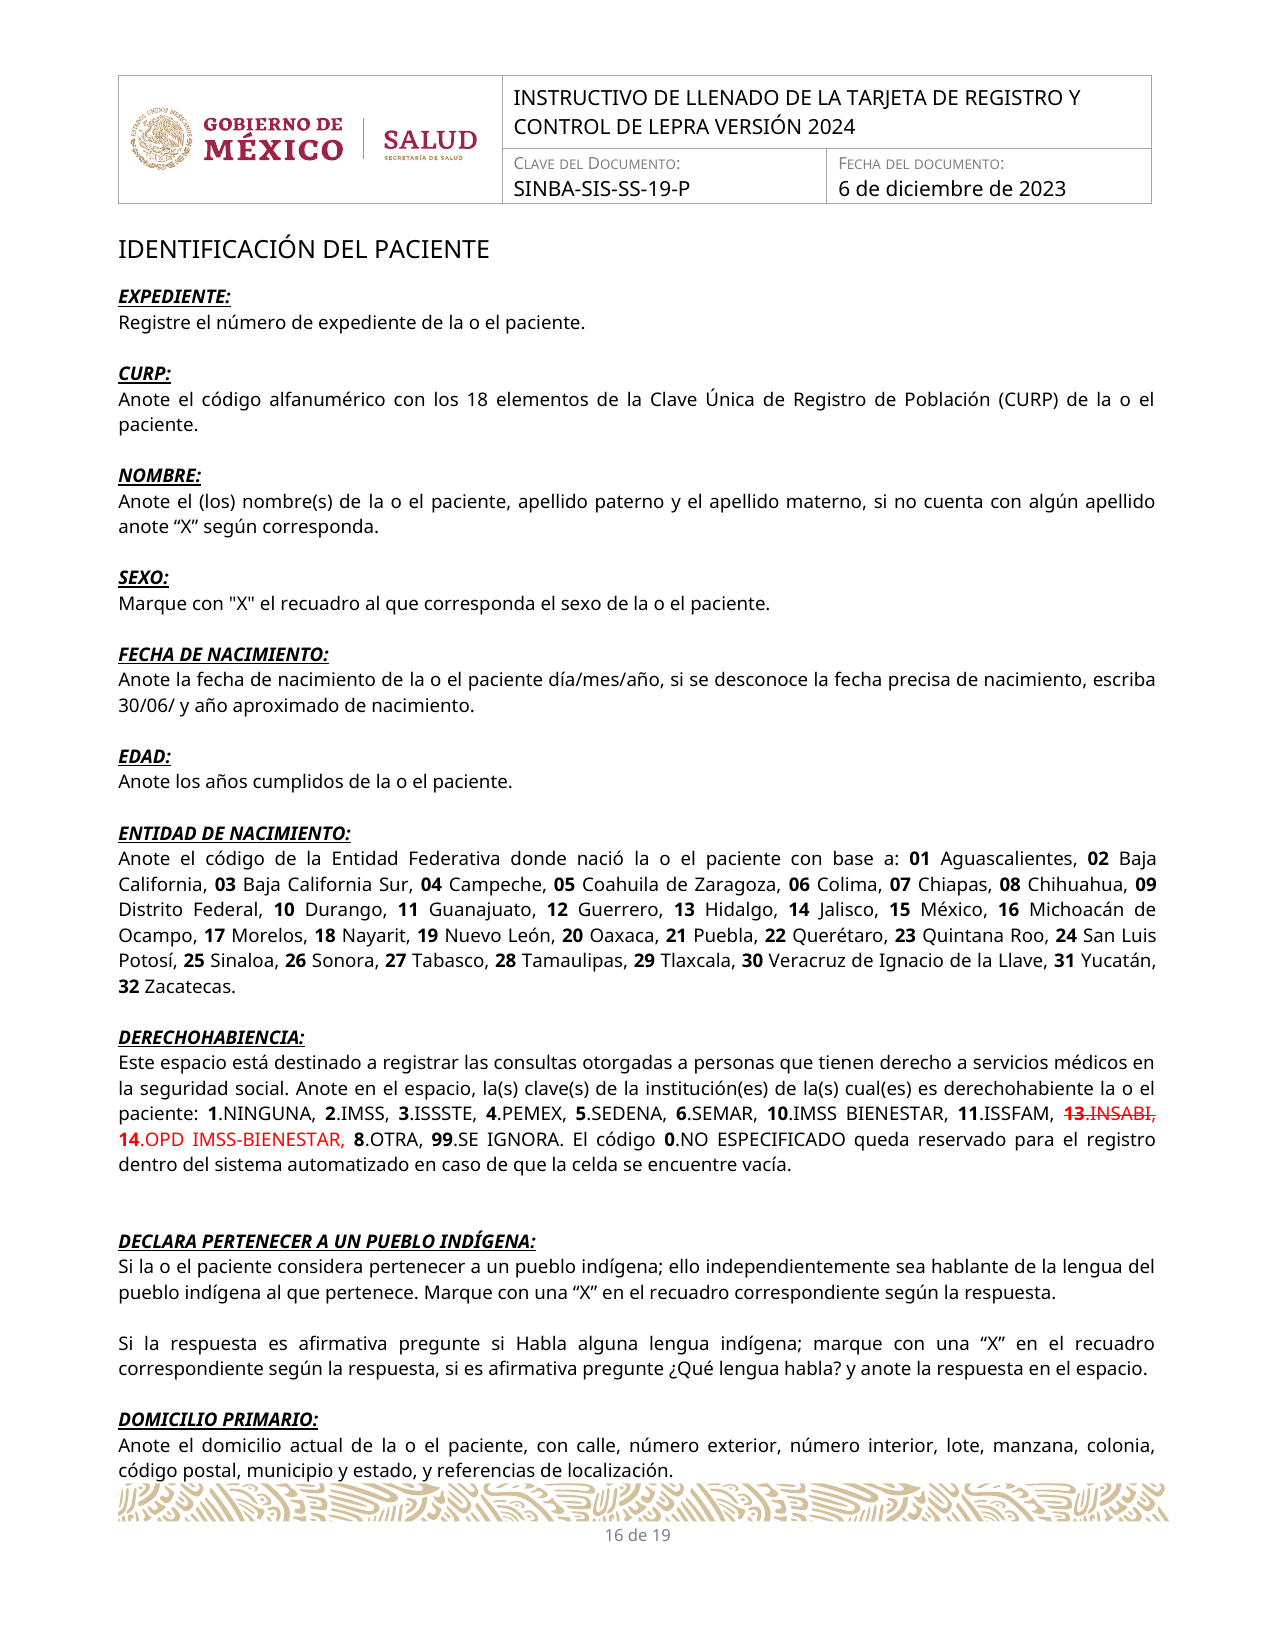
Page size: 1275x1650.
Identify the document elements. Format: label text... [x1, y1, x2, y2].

text EDAD: [118, 743, 1157, 769]
text Registre el número de expediente de la o el paciente. [118, 309, 1157, 335]
text CURP: [118, 360, 1157, 386]
text Si la respuesta es afirmativa pregunte si Habla alguna lengua indígena; marque con una “X” en el recuadro correspondiente según la respuesta, si es afirmativa pregunte ¿Qué lengua habla? y anote la respuesta en el espacio. [118, 1330, 1157, 1381]
text DERECHOHABIENCIA: [118, 1024, 1157, 1049]
text Anote el código alfanumérico con los 18 elementos de la Clave Única de Registro de Población (CURP) de la o el paciente. [118, 386, 1157, 437]
text Anote los años cumplidos de la o el paciente. [118, 769, 1157, 794]
subtitle IDENTIFICACIÓN DEL PACIENTE [118, 232, 1157, 266]
text Anote el (los) nombre(s) de la o el paciente, apellido paterno y el apellido materno, si no cuenta con algún apellido anote “X” según corresponda. [118, 488, 1157, 539]
text ENTIDAD DE NACIMIENTO: [118, 820, 1157, 845]
text Anote el domicilio actual de la o el paciente, con calle, número exterior, número interior, lote, manzana, colonia, código postal, municipio y estado, y referencias de localización. [118, 1432, 1157, 1483]
text Anote el código de la Entidad Federativa donde nació la o el paciente con base a: 01 Aguascalientes, 02 Baja California, 03 Baja California Sur, 04 Campeche, 05 Coahuila de Zaragoza, 06 Colima, 07 Chiapas, 08 Chihuahua, 09 Distrito Federal, 10 Durango, 11 Guanajuato, 12 Guerrero, 13 Hidalgo, 14 Jalisco, 15 México, 16 Michoacán de Ocampo, 17 Morelos, 18 Nayarit, 19 Nuevo León, 20 Oaxaca, 21 Puebla, 22 Querétaro, 23 Quintana Roo, 24 San Luis Potosí, 25 Sinaloa, 26 Sonora, 27 Tabasco, 28 Tamaulipas, 29 Tlaxcala, 30 Veracruz de Ignacio de la Llave, 31 Yucatán, 32 Zacatecas. [118, 845, 1157, 998]
text EXPEDIENTE: [118, 284, 1157, 309]
text DECLARA PERTENECER A UN PUEBLO INDÍGENA: [118, 1228, 1157, 1254]
text NOMBRE: [118, 462, 1157, 488]
text FECHA DE NACIMIENTO: [118, 641, 1157, 667]
text Marque con "X" el recuadro al que corresponda el sexo de la o el paciente. [118, 590, 1157, 616]
text Este espacio está destinado a registrar las consultas otorgadas a personas que tienen derecho a servicios médicos en la seguridad social. Anote en el espacio, la(s) clave(s) de la institución(es) de la(s) cual(es) es derechohabiente la o el paciente: 1.NINGUNA, 2.IMSS, 3.ISSSTE, 4.PEMEX, 5.SEDENA, 6.SEMAR, 10.IMSS BIENESTAR, 11.ISSFAM, 13.INSABI, 14.OPD IMSS-BIENESTAR, 8.OTRA, 99.SE IGNORA. El código 0.NO ESPECIFICADO queda reservado para el registro dentro del sistema automatizado en caso de que la celda se encuentre vacía. [118, 1049, 1157, 1177]
text DOMICILIO PRIMARIO: [118, 1407, 1157, 1432]
text Si la o el paciente considera pertenecer a un pueblo indígena; ello independientemente sea hablante de la lengua del pueblo indígena al que pertenece. Marque con una “X” en el recuadro correspondiente según la respuesta. [118, 1254, 1157, 1305]
text Anote la fecha de nacimiento de la o el paciente día/mes/año, si se desconoce la fecha precisa de nacimiento, escriba 30/06/ y año aproximado de nacimiento. [118, 667, 1157, 718]
text SEXO: [118, 564, 1157, 590]
